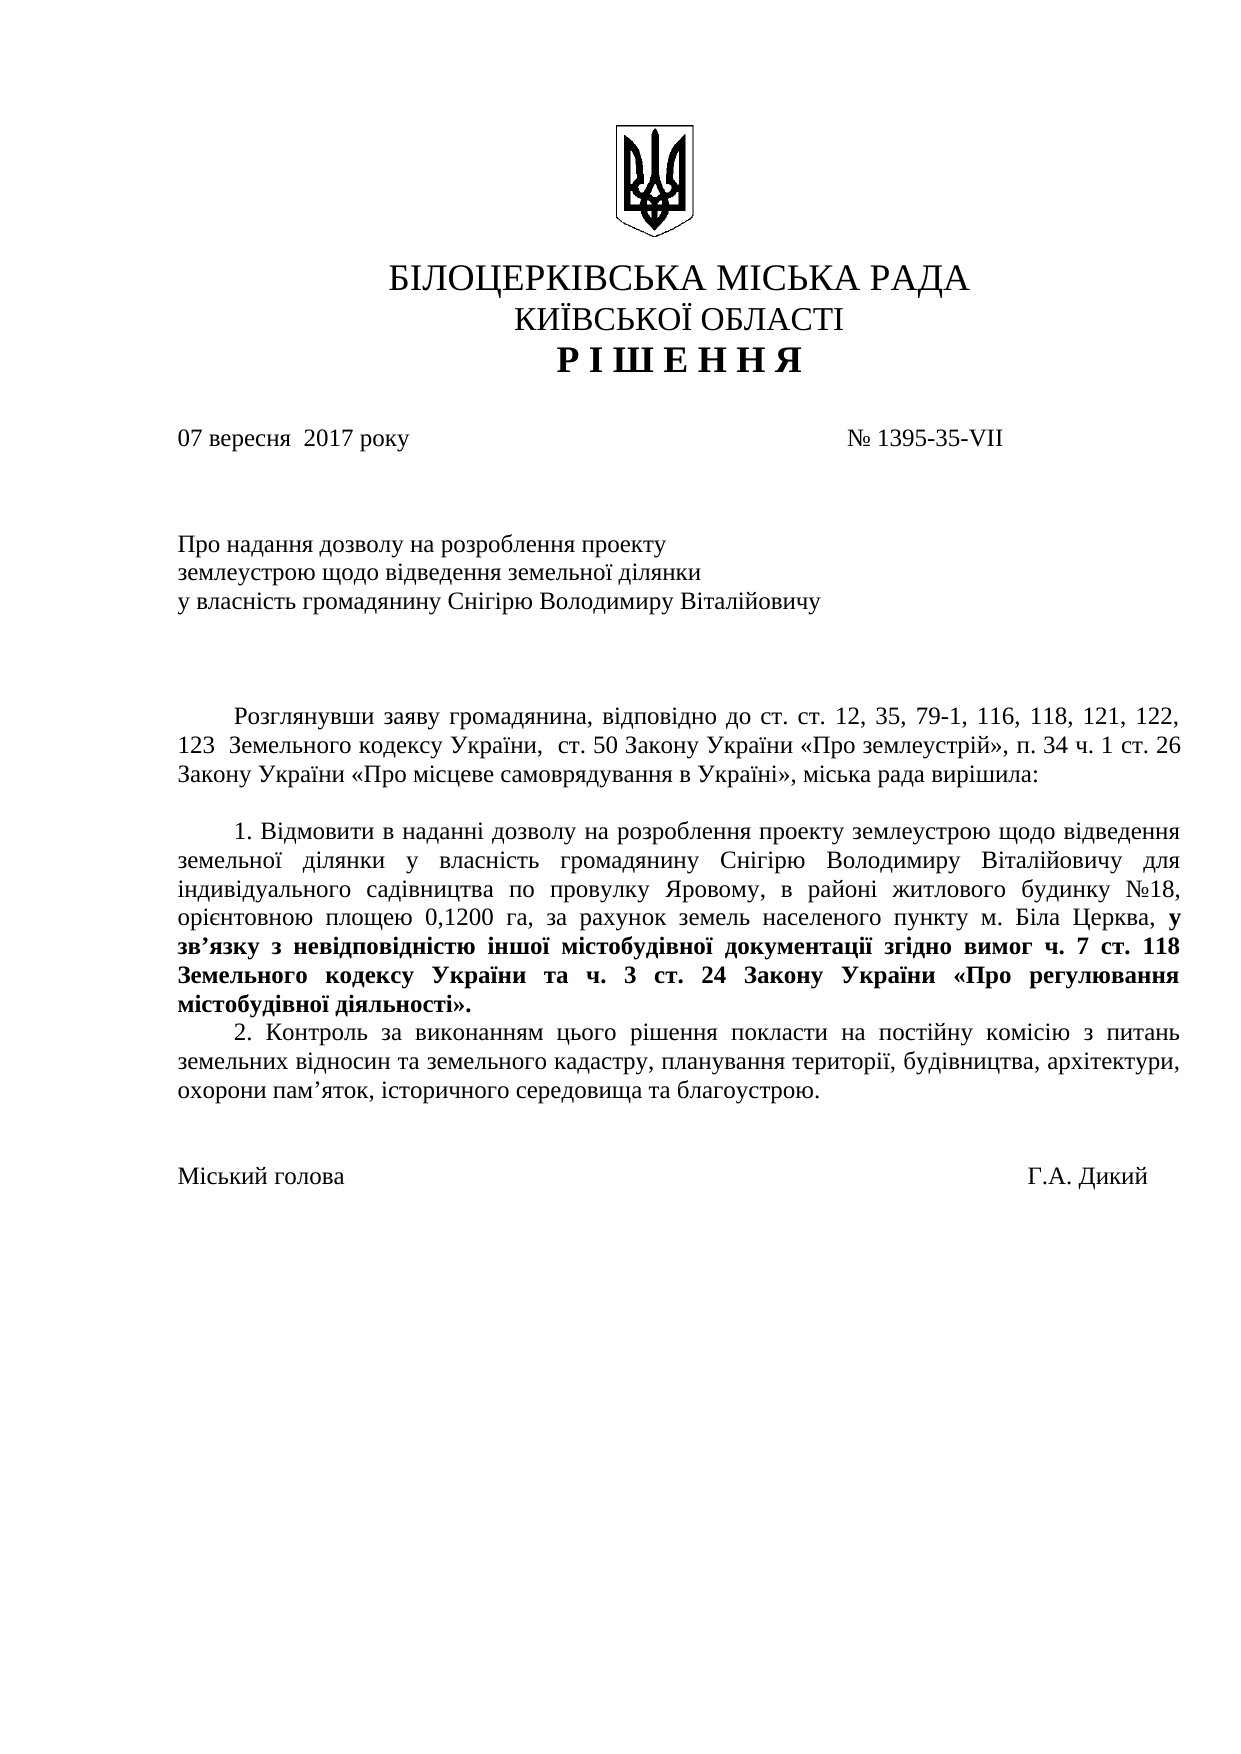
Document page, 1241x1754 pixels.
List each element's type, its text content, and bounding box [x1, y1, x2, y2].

picture [610, 118, 704, 245]
text БІЛОЦЕРКІВСЬКА МІСЬКА РАДА [177, 256, 1181, 299]
text землеустрою щодо відведення земельної ділянки [177, 557, 1181, 586]
text Про надання дозволу на розроблення проекту [177, 529, 1181, 557]
text 2. Контроль за виконанням цього рішення покласти на постійну комісію з питань земельних відносин та земельного кадастру, планування території, будівництва, архітектури, охорони пам’яток, історичного середовища та благоустрою. [177, 1017, 1181, 1104]
text 07 вересня 2017 року № 1395-35-VII [177, 423, 1181, 452]
text Розглянувши заяву громадянина, відповідно до ст. ст. 12, 35, 79-1, 116, 118, 121, 122, 123 Земельного кодексу України, ст. 50 Закону України «Про землеустрій», п. 34 ч. 1 ст. 26 Закону України «Про місцеве самоврядування в Україні», міська рада вирішила: [177, 701, 1181, 787]
text Міський голова Г.А. Дикий [177, 1161, 1181, 1190]
text 1. Відмовити в наданні дозволу на розроблення проекту землеустрою щодо відведення земельної ділянки у власність громадянину Снігірю Володимиру Віталійовичу для індивідуального садівництва по провулку Яровому, в районі житлового будинку №18, орієнтовною площею 0,1200 га, за рахунок земель населеного пункту м. Біла Церква, у зв’язку з невідповідністю іншої містобудівної документації згідно вимог ч. 7 ст. 118 Земельного кодексу України та ч. 3 ст. 24 Закону України «Про регулювання містобудівної діяльності». [177, 816, 1181, 1017]
text у власність громадянину Снігірю Володимиру Віталійовичу [177, 586, 1181, 615]
text КИЇВСЬКОЇ ОБЛАСТІ [177, 299, 1181, 337]
text Р І Ш Е Н Н Я [177, 337, 1181, 380]
